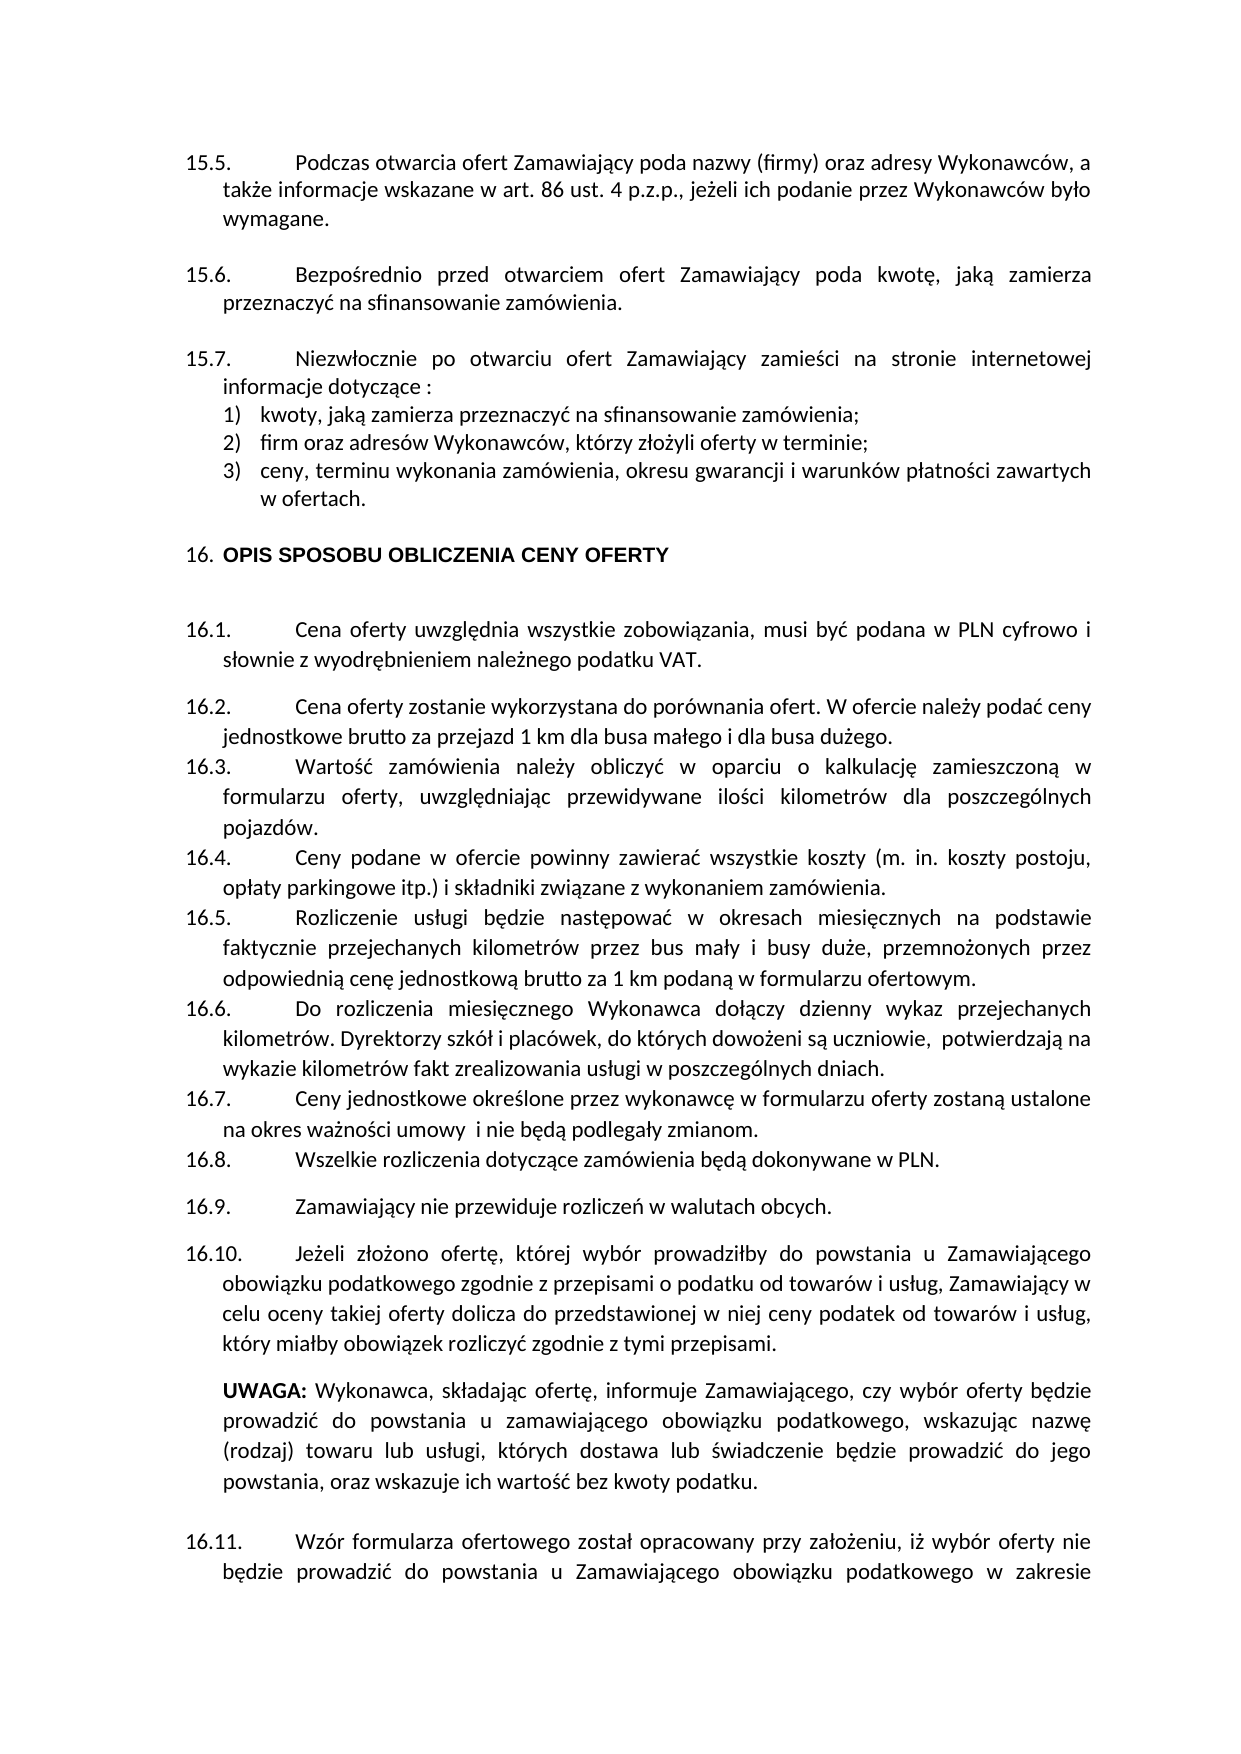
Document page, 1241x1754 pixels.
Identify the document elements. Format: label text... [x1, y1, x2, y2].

text Wartość zamówienia należy obliczyć w oparciu o kalkulację zamieszczoną w formularzu oferty, uwzględniając przewidywane ilości kilometrów dla poszczególnych pojazdów. [185, 752, 1093, 841]
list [185, 1527, 1093, 1586]
list UWAGA: Wykonawca, składając ofertę, informuje Zamawiającego, czy wybór oferty będzie prowadzić do powstania u zamawiającego obowiązku podatkowego, wskazując nazwę (rodzaj) towaru lub usługi, których dostawa lub świadczenie będzie prowadzić do jego powstania, oraz wskazuje ich wartość bez kwoty podatku. [223, 1376, 1093, 1495]
list Cena oferty uwzględnia wszystkie zobowiązania, musi być podana w PLN cyfrowo i słownie z wyodrębnieniem należnego podatku VAT. [185, 615, 1093, 673]
list firm oraz adresów Wykonawców, którzy złożyli oferty w terminie; [223, 428, 1093, 456]
text Cena oferty zostanie wykorzystana do porównania ofert. W ofercie należy podać ceny jednostkowe brutto za przejazd 1 km dla busa małego i dla busa dużego. [185, 692, 1093, 750]
list Jeżeli złożono ofertę, której wybór prowadziłby do powstania u Zamawiającego obowiązku podatkowego zgodnie z przepisami o podatku od towarów i usług, Zamawiający w celu oceny takiej oferty dolicza do przedstawionej w niej ceny podatek od towarów i usług, który miałby obowiązek rozliczyć zgodnie z tymi przepisami. [185, 1239, 1093, 1357]
list Bezpośrednio przed otwarciem ofert Zamawiający poda kwotę, jaką zamierza przeznaczyć na sfinansowanie zamówienia. [185, 260, 1093, 316]
text Ceny jednostkowe określone przez wykonawcę w formularzu oferty zostaną ustalone na okres ważności umowy i nie będą podlegały zmianom. [185, 1084, 1093, 1143]
list Zamawiający nie przewiduje rozliczeń w walutach obcych. [185, 1192, 1093, 1220]
text Wszelkie rozliczenia dotyczące zamówienia będą dokonywane w PLN. [185, 1145, 1093, 1173]
list kwoty, jaką zamierza przeznaczyć na sfinansowanie zamówienia; [223, 400, 1093, 428]
text Ceny podane w ofercie powinny zawierać wszystkie koszty (m. in. koszty postoju, opłaty parkingowe itp.) i składniki związane z wykonaniem zamówienia. [185, 843, 1093, 901]
text Do rozliczenia miesięcznego Wykonawca dołączy dzienny wykaz przejechanych kilometrów. Dyrektorzy szkół i placówek, do których dowożeni są uczniowie, potwierdzają na wykazie kilometrów fakt zrealizowania usługi w poszczególnych dniach. [185, 994, 1093, 1082]
list ceny, terminu wykonania zamówienia, okresu gwarancji i warunków płatności zawartych w ofertach. [223, 456, 1093, 512]
list OPIS SPOSOBU OBLICZENIA CENY OFERTY [185, 540, 1093, 568]
text Rozliczenie usługi będzie następować w okresach miesięcznych na podstawie faktycznie przejechanych kilometrów przez bus mały i busy duże, przemnożonych przez odpowiednią cenę jednostkową brutto za 1 km podaną w formularzu ofertowym. [185, 903, 1093, 992]
list Niezwłocznie po otwarciu ofert Zamawiający zamieści na stronie internetowej informacje dotyczące : [185, 344, 1093, 400]
list Podczas otwarcia ofert Zamawiający poda nazwy (firmy) oraz adresy Wykonawców, a także informacje wskazane w art. 86 ust. 4 p.z.p., jeżeli ich podanie przez Wykonawców było wymagane. [185, 148, 1093, 232]
